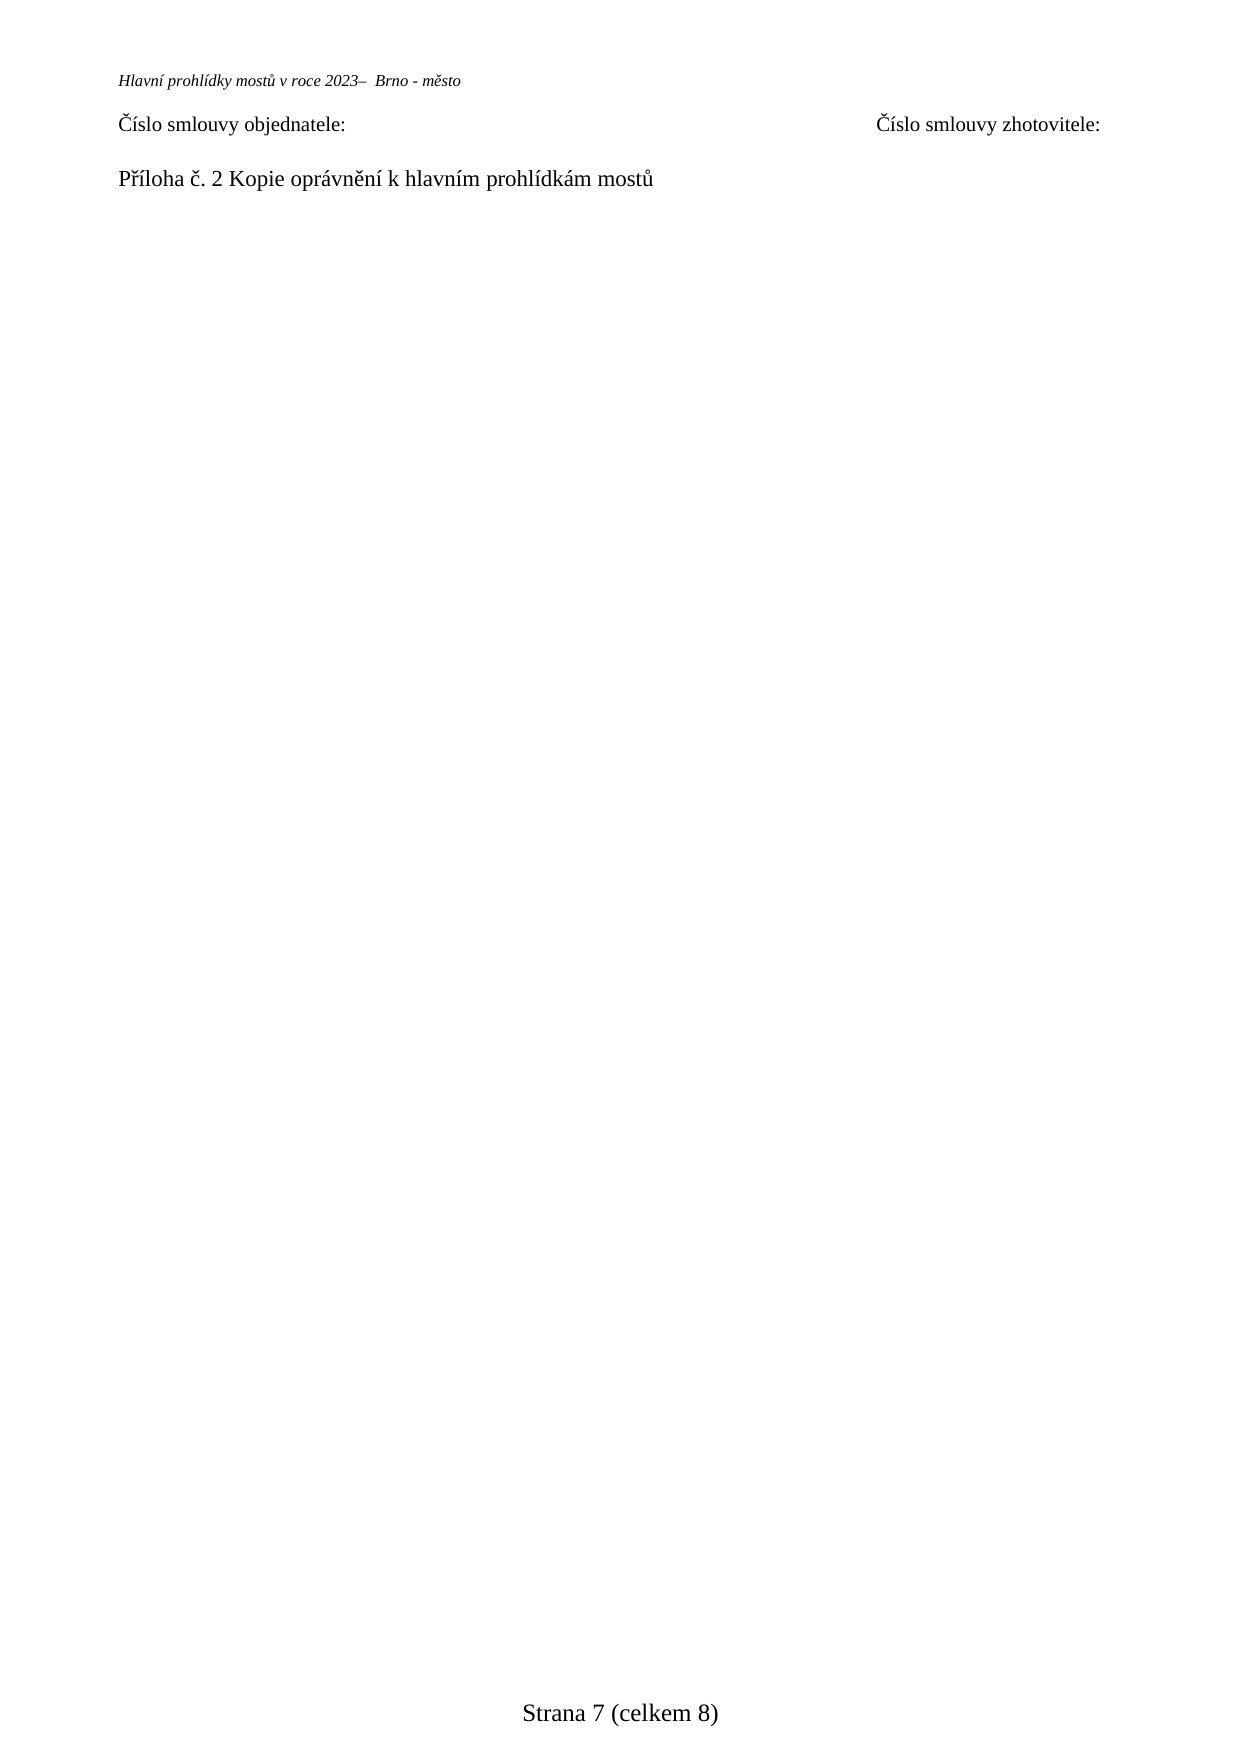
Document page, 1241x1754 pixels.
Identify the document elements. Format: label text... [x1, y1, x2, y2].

text Příloha č. 2 Kopie oprávnění k hlavním prohlídkám mostů [118, 165, 1122, 192]
